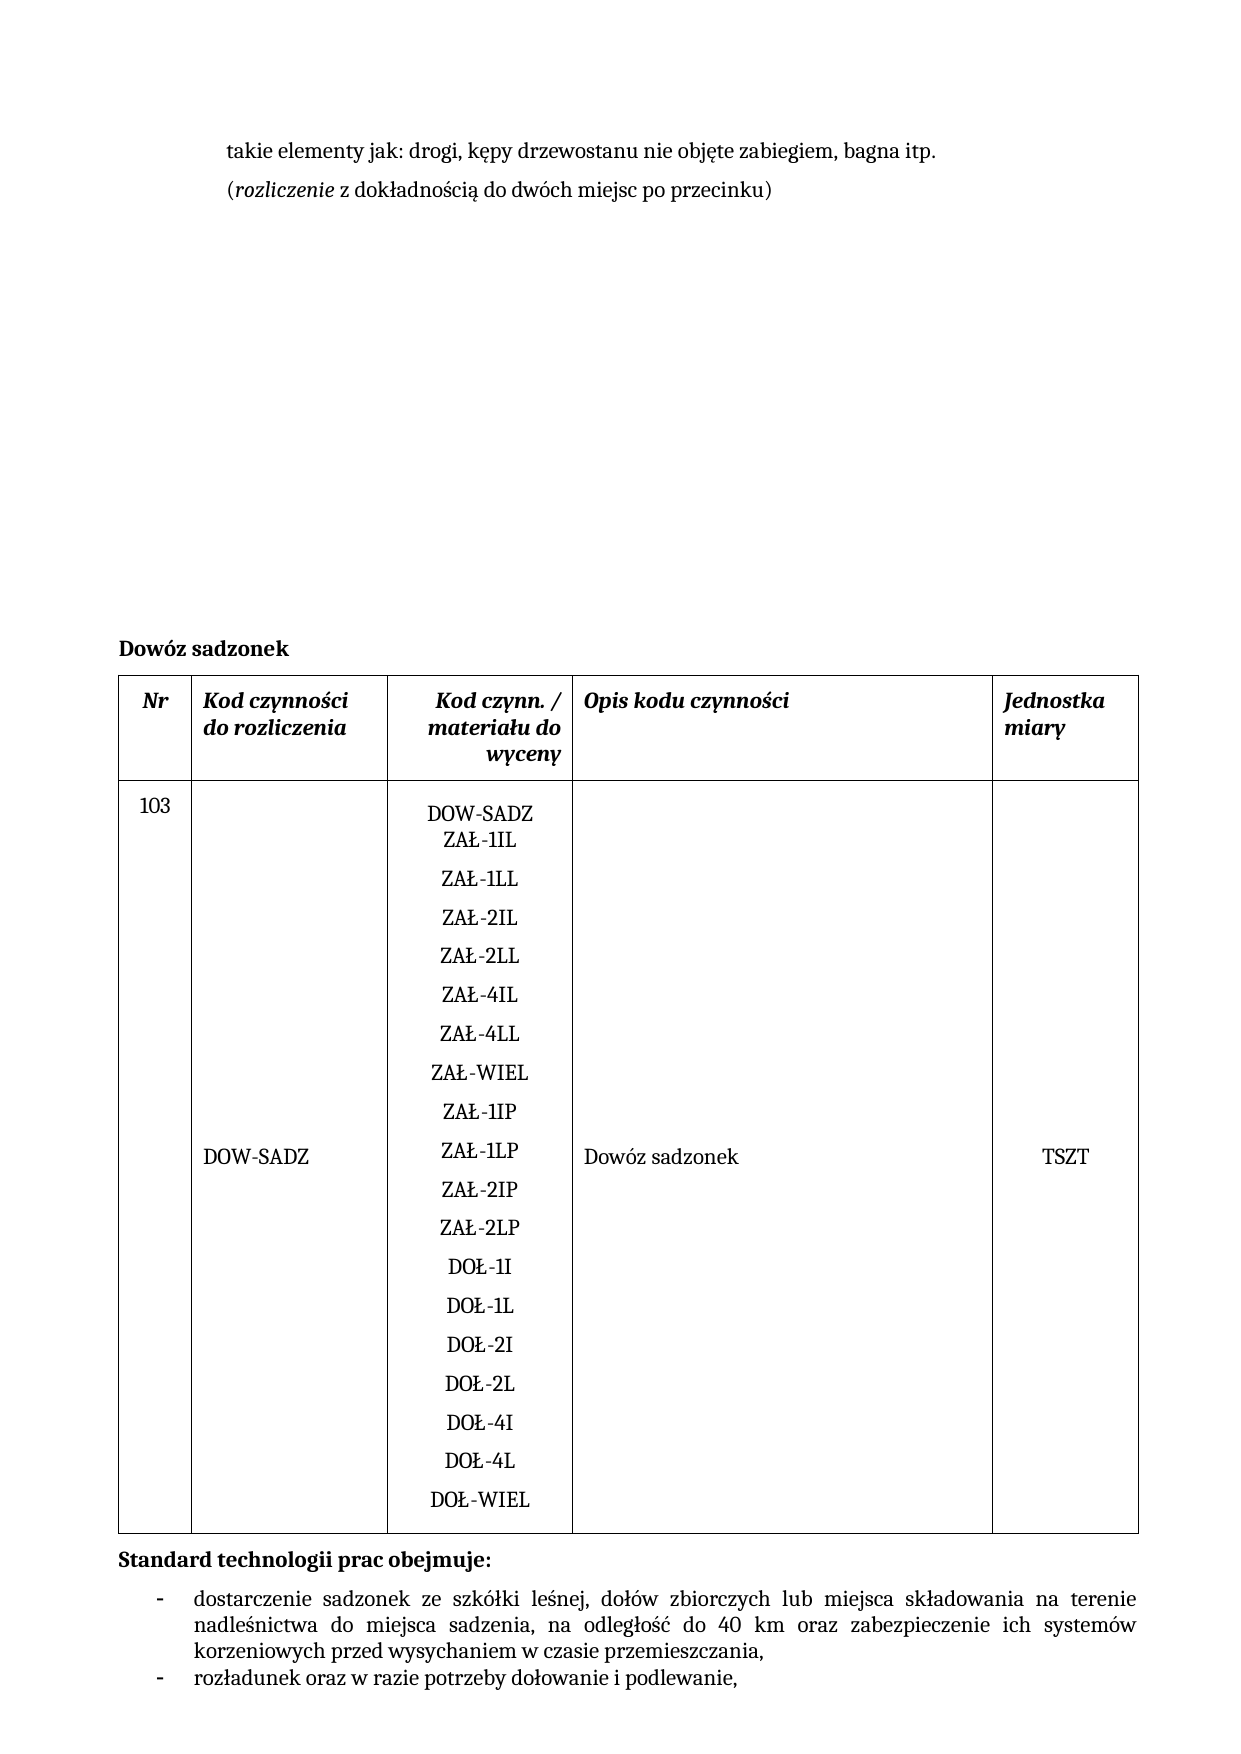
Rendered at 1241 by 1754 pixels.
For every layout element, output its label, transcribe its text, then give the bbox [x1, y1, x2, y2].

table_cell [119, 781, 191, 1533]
text (rozliczenie z dokładnością do dwóch miejsc po przecinku) [152, 176, 1138, 203]
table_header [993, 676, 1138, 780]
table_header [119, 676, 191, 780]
text Dowóz sadzonek [119, 636, 1138, 662]
text Standard technologii prac obejmuje: [119, 1547, 1138, 1573]
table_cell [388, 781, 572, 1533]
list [189, 137, 1138, 164]
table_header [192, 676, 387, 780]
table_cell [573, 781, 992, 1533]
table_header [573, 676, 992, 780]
list rozładunek oraz w razie potrzeby dołowanie i podlewanie, [156, 1665, 1138, 1691]
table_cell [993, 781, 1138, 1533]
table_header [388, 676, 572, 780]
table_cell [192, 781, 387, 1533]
list dostarczenie sadzonek ze szkółki leśnej, dołów zbiorczych lub miejsca składowania na terenie nadleśnictwa do miejsca sadzenia, na odległość do 40 km oraz zabezpieczenie ich systemów korzeniowych przed wysychaniem w czasie przemieszczania, [156, 1586, 1138, 1665]
